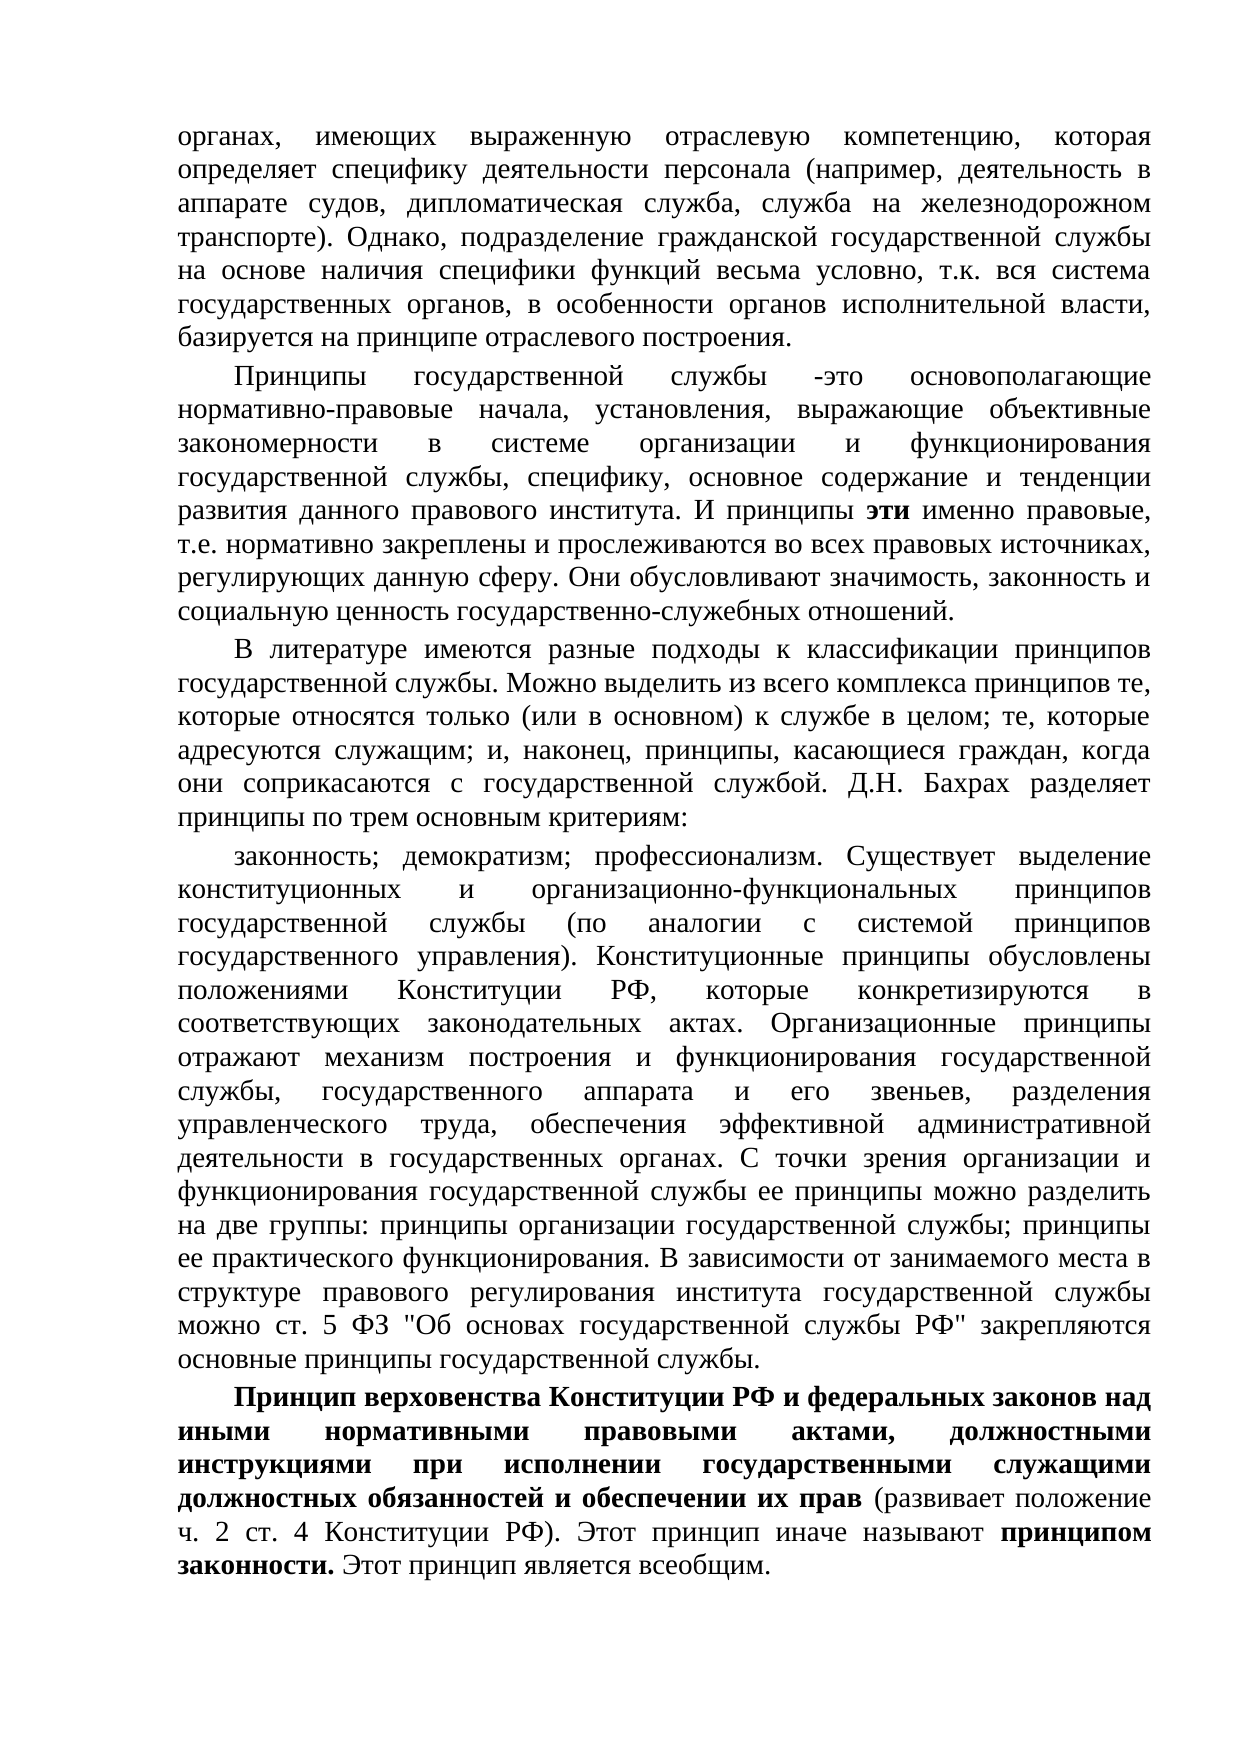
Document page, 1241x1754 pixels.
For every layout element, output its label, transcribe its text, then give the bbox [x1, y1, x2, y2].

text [177, 118, 1152, 353]
text В литературе имеются разные подходы к классификации принципов государственной службы. Можно выделить из всего комплекса принципов те, которые относятся только (или в основном) к службе в целом; те, которые адресуются служащим; и, наконец, принципы, касающиеся граждан, когда они соприкасаются с государственной службой. Д.Н. Бахрах разделяет принципы по трем основным критериям: [177, 631, 1152, 833]
text законность; демократизм; профессионализм. Существует выделение конституционных и организационно-функциональных принципов государственной службы (по аналогии с системой принципов государственного управления). Конституционные принципы обусловлены положениями Конституции РФ, которые конкретизируются в соответствующих законодательных актах. Организационные принципы отражают механизм построения и функционирования государственной службы, государственного аппарата и его звеньев, разделения управленческого труда, обеспечения эффективной административной деятельности в государственных органах. С точки зрения организации и функционирования государственной службы ее принципы можно разделить на две группы: принципы организации государственной службы; принципы ее практического функционирования. В зависимости от занимаемого места в структуре правового регулирования института государственной службы можно ст. 5 ФЗ "Об основах государственной службы РФ" закрепляются основные принципы государственной службы. [177, 838, 1152, 1374]
text Принцип верховенства Конституции РФ и федеральных законов над иными нормативными правовыми актами, должностными инструкциями при исполнении государственными служащими должностных обязанностей и обеспечении их прав (развивает положение ч. 2 ст. 4 Конституции РФ). Этот принцип иначе называют принципом законности. Этот принцип является всеобщим. [177, 1379, 1152, 1581]
text Принципы государственной службы -это основополагающие нормативно-правовые начала, установления, выражающие объективные закономерности в системе организации и функционирования государственной службы, специфику, основное содержание и тенденции развития данного правового института. И принципы эти именно правовые, т.е. нормативно закреплены и прослеживаются во всех правовых источниках, регулирующих данную сферу. Они обусловливают значимость, законность и социальную ценность государственно-служебных отношений. [177, 358, 1152, 626]
